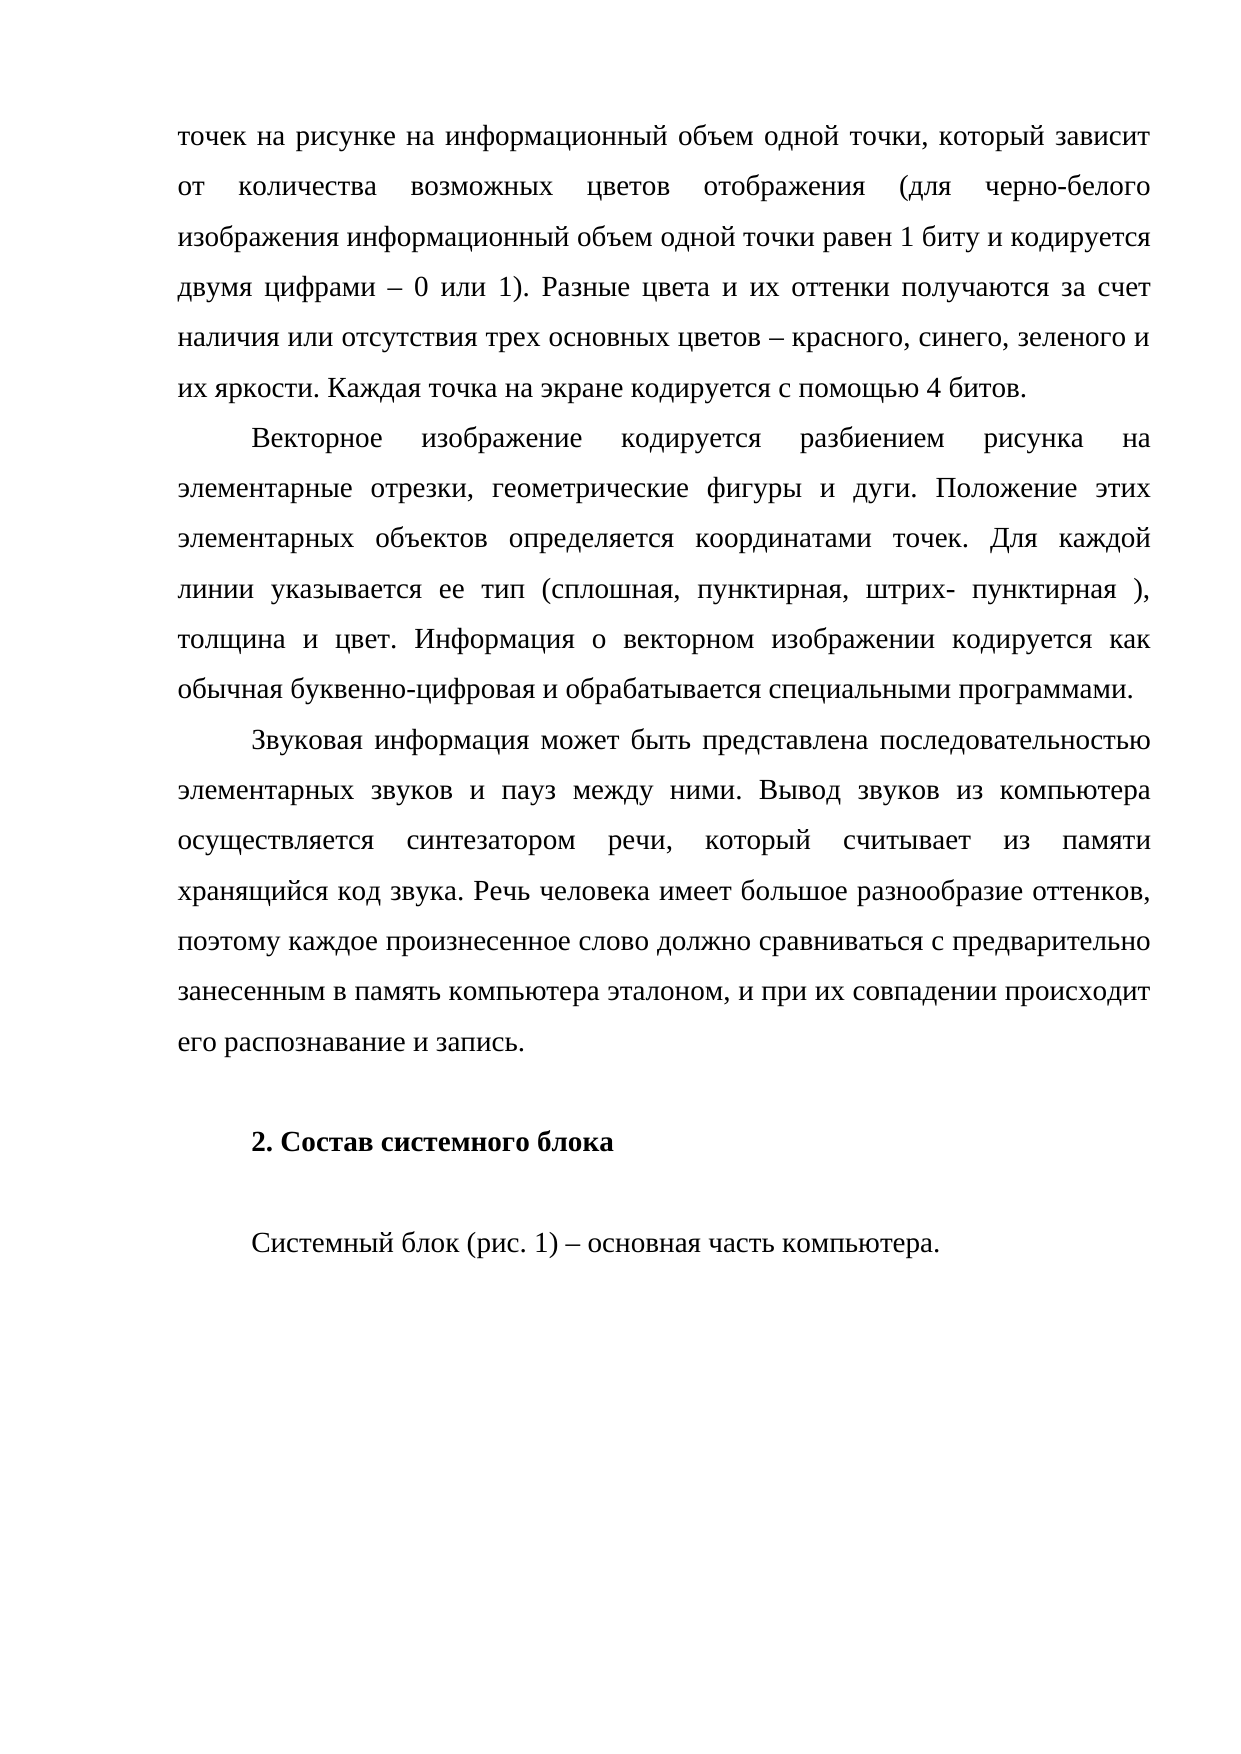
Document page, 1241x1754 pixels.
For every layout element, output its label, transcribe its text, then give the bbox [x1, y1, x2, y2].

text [177, 118, 1152, 403]
text Векторное изображение кодируется разбиением рисунка на элементарные отрезки, геометрические фигуры и дуги. Положение этих элементарных объектов определяется координатами точек. Для каждой линии указывается ее тип (сплошная, пунктирная, штрих- пунктирная ), толщина и цвет. Информация о векторном изображении кодируется как обычная буквенно-цифровая и обрабатывается специальными программами. [177, 420, 1152, 705]
text Системный блок (рис. 1) – основная часть компьютера. [177, 1225, 1152, 1258]
text Звуковая информация может быть представлена последовательностью элементарных звуков и пауз между ними. Вывод звуков из компьютера осуществляется синтезатором речи, который считывает из памяти хранящийся код звука. Речь человека имеет большое разнообразие оттенков, поэтому каждое произнесенное слово должно сравниваться с предварительно занесенным в память компьютера эталоном, и при их совпадении происходит его распознавание и запись. [177, 722, 1152, 1057]
text 2. Состав системного блока [177, 1124, 1152, 1158]
